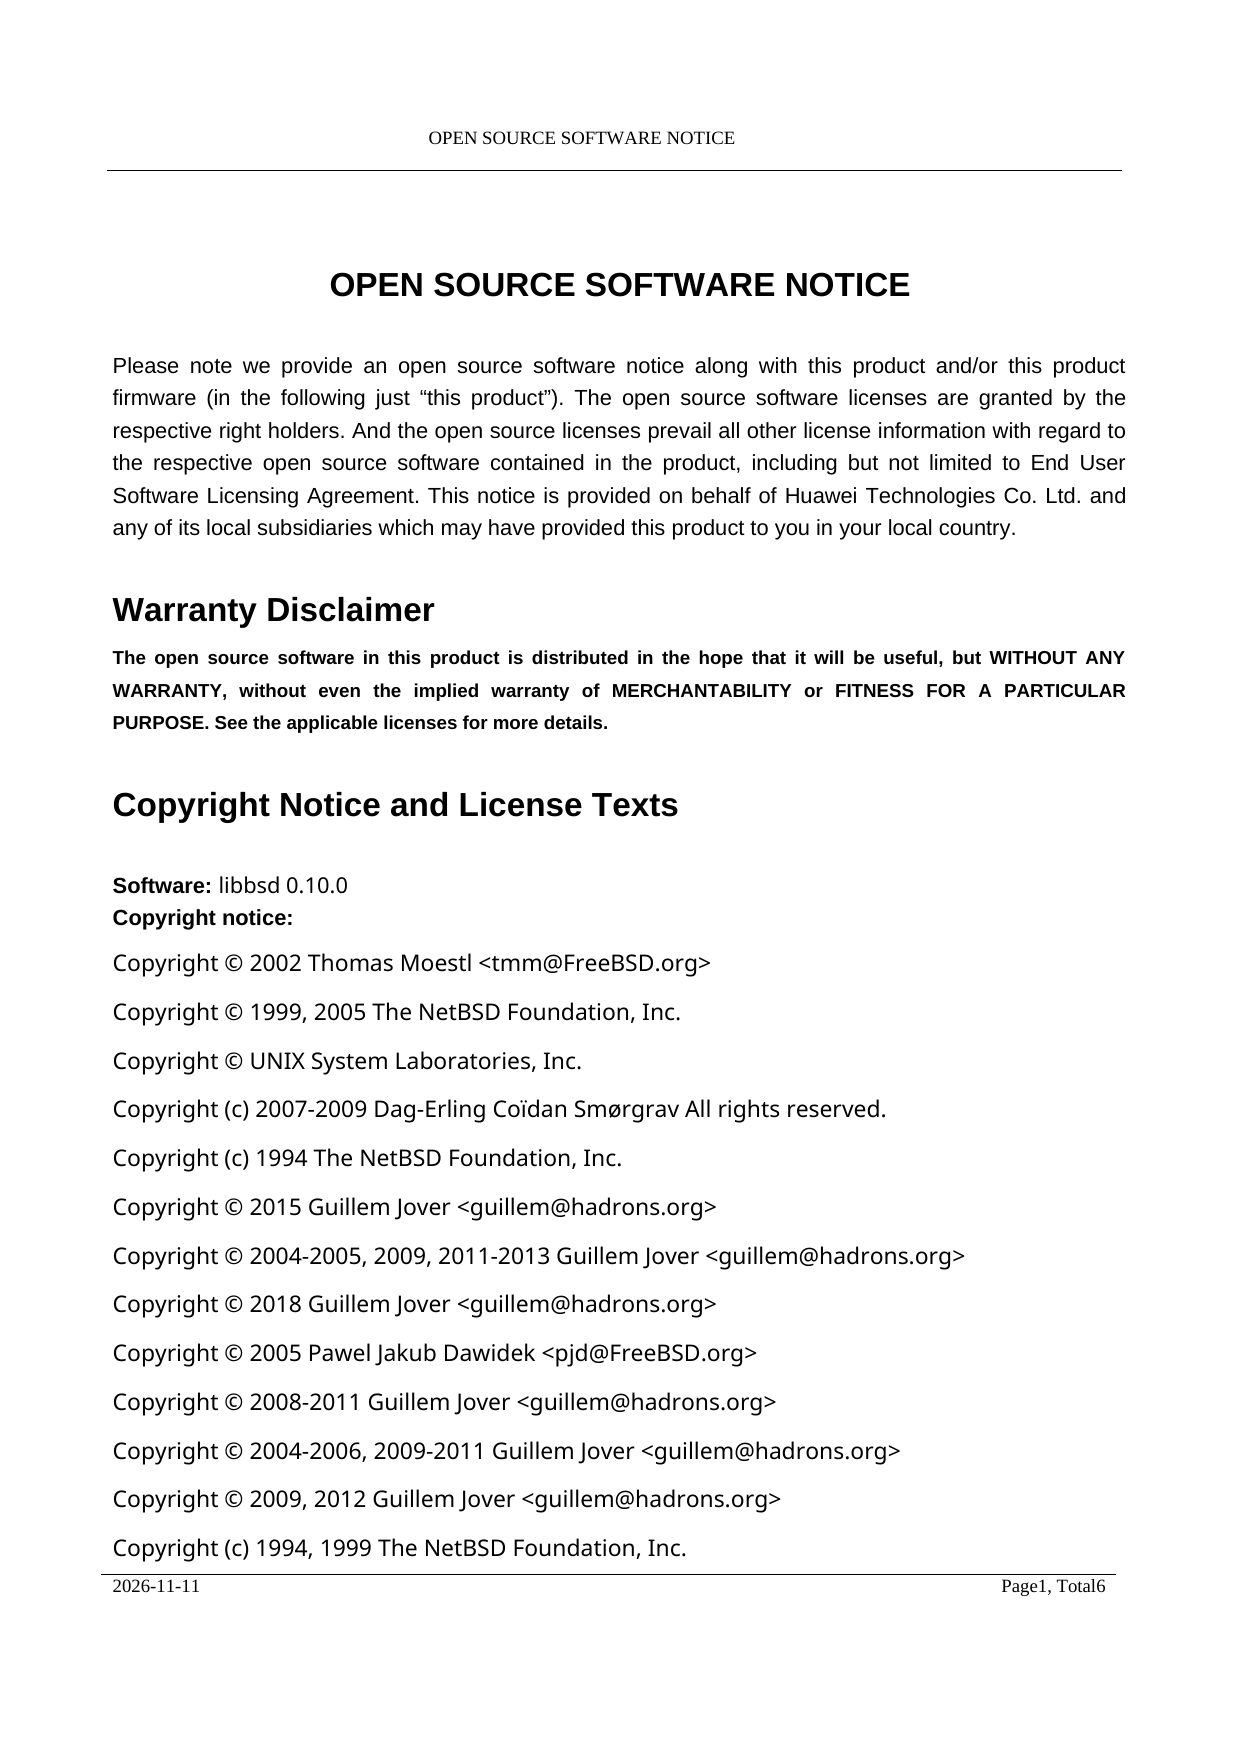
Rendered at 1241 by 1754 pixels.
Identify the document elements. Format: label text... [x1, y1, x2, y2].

text Copyright Notice and License Texts [112, 771, 1128, 836]
text The open source software in this product is distributed in the hope that it will be useful, but WITHOUT ANY WARRANTY, without even the implied warranty of MERCHANTABILITY or FITNESS FOR A PARTICULAR PURPOSE. See the applicable licenses for more details. [112, 641, 1128, 739]
text Please note we provide an open source software notice along with this product and/or this product firmware (in the following just “this product”). The open source software licenses are granted by the respective right holders. And the open source licenses prevail all other license information with regard to the respective open source software contained in the product, including but not limited to End User Software Licensing Agreement. This notice is provided on behalf of Huawei Technologies Co. Ltd. and any of its local subsidiaries which may have provided this product to you in your local country. [112, 349, 1128, 544]
text OPEN SOURCE SOFTWARE NOTICE [112, 251, 1128, 316]
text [112, 947, 1128, 1564]
text Copyright notice: [112, 901, 1128, 934]
text Software: libbsd 0.10.0 [112, 869, 1128, 901]
text Warranty Disclaimer [112, 576, 1128, 641]
